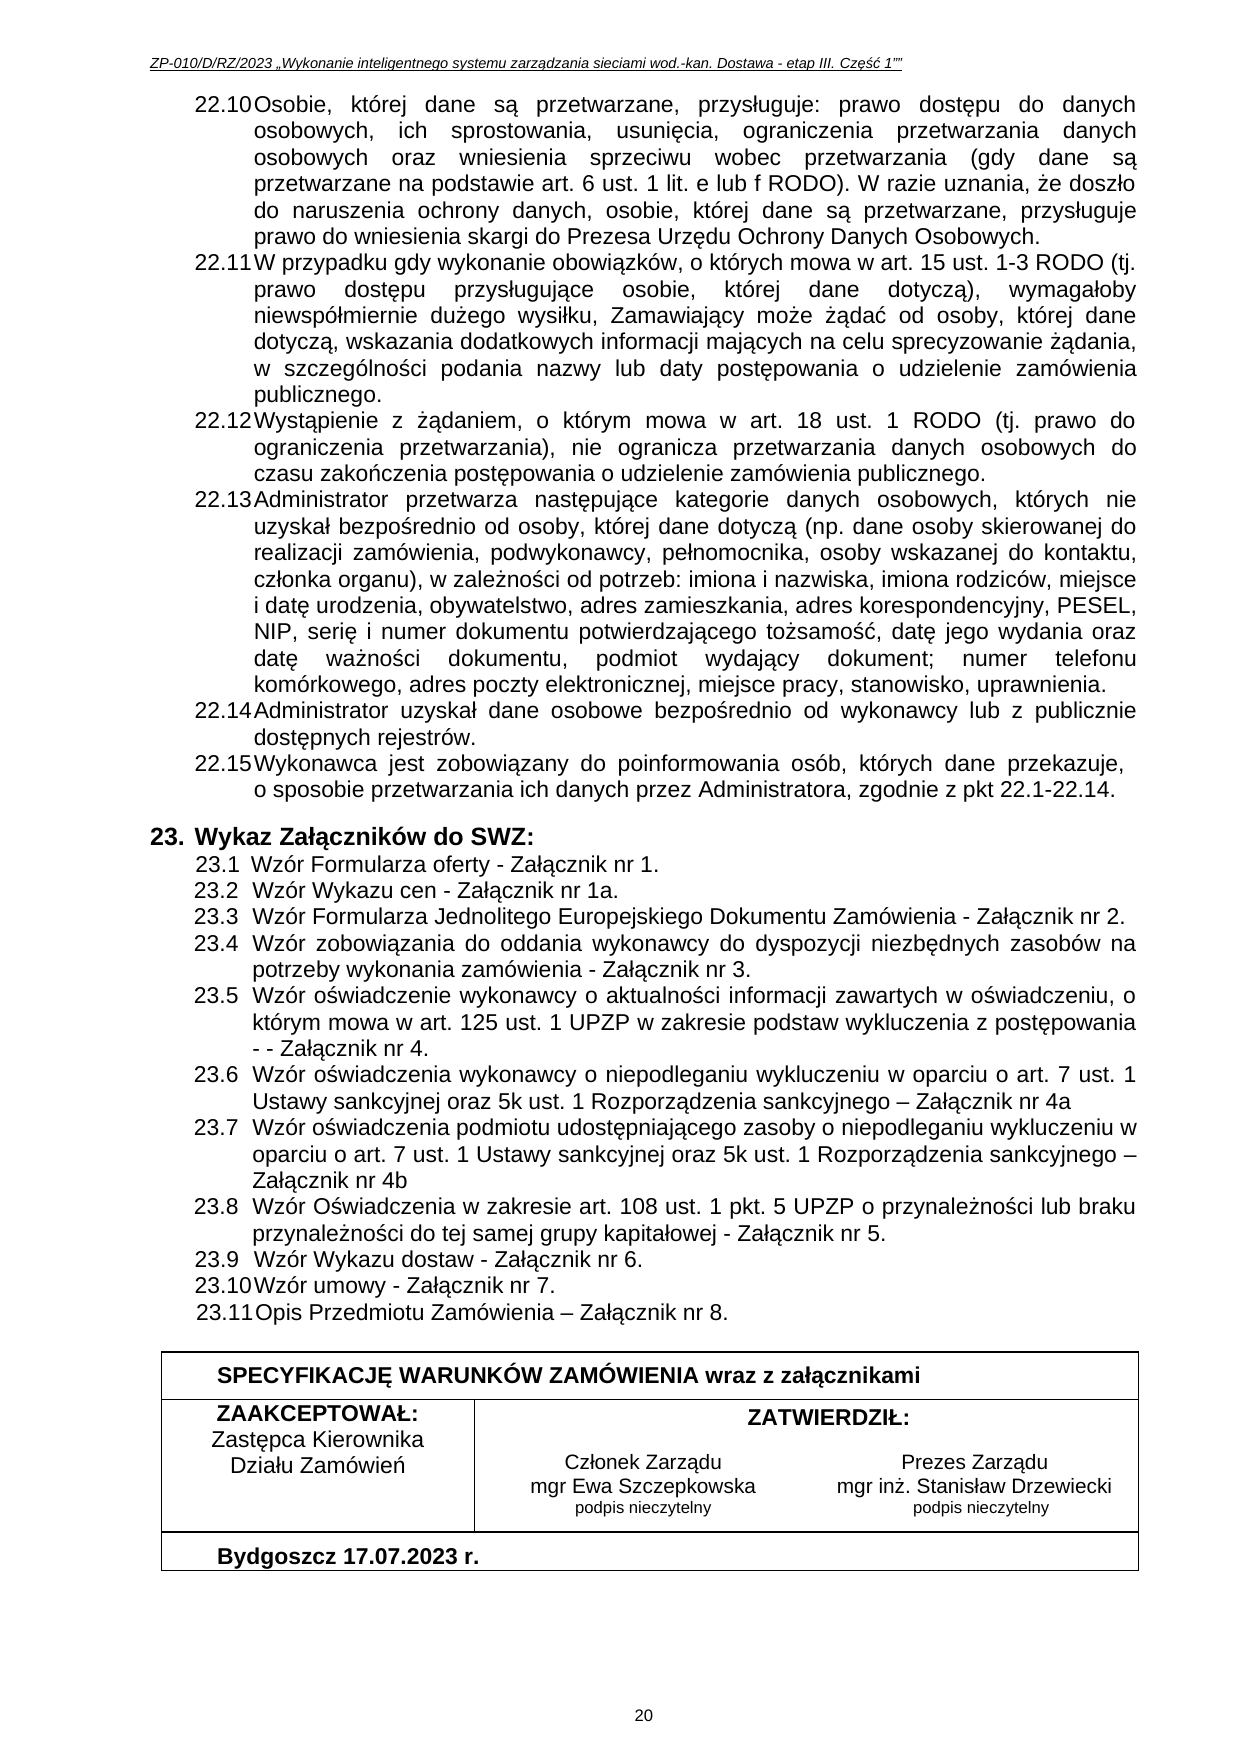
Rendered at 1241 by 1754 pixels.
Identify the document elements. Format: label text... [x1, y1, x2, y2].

list Osobie, której dane są przetwarzane, przysługuje: prawo dostępu do danych osobowych, ich sprostowania, usunięcia, ograniczenia przetwarzania danych osobowych oraz wniesienia sprzeciwu wobec przetwarzania (gdy dane są przetwarzane na podstawie art. 6 ust. 1 lit. e lub f RODO). W razie uznania, że doszło do naruszenia ochrony danych, osobie, której dane są przetwarzane, przysługuje prawo do wniesienia skargi do Prezesa Urzędu Ochrony Danych Osobowych. [194, 91, 1137, 249]
list Administrator przetwarza następujące kategorie danych osobowych, których nie uzyskał bezpośrednio od osoby, której dane dotyczą (np. dane osoby skierowanej do realizacji zamówienia, podwykonawcy, pełnomocnika, osoby wskazanej do kontaktu, członka organu), w zależności od potrzeb: imiona i nazwiska, imiona rodziców, miejsce i datę urodzenia, obywatelstwo, adres zamieszkania, adres korespondencyjny, PESEL, NIP, serię i numer dokumentu potwierdzającego tożsamość, datę jego wydania oraz datę ważności dokumentu, podmiot wydający dokument; numer telefonu komórkowego, adres poczty elektronicznej, miejsce pracy, stanowisko, uprawnienia. [194, 486, 1137, 697]
list Wykonawca jest zobowiązany do poinformowania osób, których dane przekazuje, o sposobie przetwarzania ich danych przez Administratora, zgodnie z pkt 22.1-22.14. [194, 750, 1137, 803]
list Wzór umowy - Załącznik nr 7. [194, 1272, 1137, 1299]
list Wzór zobowiązania do oddania wykonawcy do dyspozycji niezbędnych zasobów na potrzeby wykonania zamówienia - Załącznik nr 3. [194, 930, 1137, 982]
table_cell Bydgoszcz 17.07.2023 r. [162, 1533, 1138, 1569]
list Wzór Oświadczenia w zakresie art. 108 ust. 1 pkt. 5 UPZP o przynależności lub braku przynależności do tej samej grupy kapitałowej - Załącznik nr 5. [194, 1193, 1137, 1246]
table_header SPECYFIKACJĘ WARUNKÓW ZAMÓWIENIA wraz z załącznikami [162, 1353, 1138, 1399]
table_cell ZAAKCEPTOWAŁ: Zastępca Kierownika Działu Zamówień [162, 1400, 474, 1531]
list Wzór Wykazu dostaw - Załącznik nr 6. [194, 1246, 1137, 1272]
list Opis Przedmiotu Zamówienia – Załącznik nr 8. [196, 1299, 1137, 1325]
list Wzór Formularza oferty - Załącznik nr 1. [195, 851, 1137, 877]
list Administrator uzyskał dane osobowe bezpośrednio od wykonawcy lub z publicznie dostępnych rejestrów. [194, 697, 1137, 750]
table_cell ZATWIERDZIŁ: [475, 1400, 1138, 1435]
list Wzór oświadczenia podmiotu udostępniającego zasoby o niepodleganiu wykluczeniu w oparciu o art. 7 ust. 1 Ustawy sankcyjnej oraz 5k ust. 1 Rozporządzenia sankcyjnego – Załącznik nr 4b [194, 1114, 1137, 1193]
list Wzór Wykazu cen - Załącznik nr 1a. [194, 877, 1137, 903]
list Wzór oświadczenie wykonawcy o aktualności informacji zawartych w oświadczeniu, o którym mowa w art. 125 ust. 1 UPZP w zakresie podstaw wykluczenia z postępowania - - Załącznik nr 4. [194, 982, 1137, 1061]
list Wzór Formularza Jednolitego Europejskiego Dokumentu Zamówienia - Załącznik nr 2. [194, 903, 1137, 930]
list Wykaz Załączników do SWZ: [150, 822, 1137, 851]
table_cell Prezes Zarządu mgr inż. Stanisław Drzewiecki podpis nieczytelny [815, 1435, 1138, 1531]
list W przypadku gdy wykonanie obowiązków, o których mowa w art. 15 ust. 1-3 RODO (tj. prawo dostępu przysługujące osobie, której dane dotyczą), wymagałoby niewspółmiernie dużego wysiłku, Zamawiający może żądać od osoby, której dane dotyczą, wskazania dodatkowych informacji mających na celu sprecyzowanie żądania, w szczególności podania nazwy lub daty postępowania o udzielenie zamówienia publicznego. [194, 249, 1137, 407]
list Wzór oświadczenia wykonawcy o niepodleganiu wykluczeniu w oparciu o art. 7 ust. 1 Ustawy sankcyjnej oraz 5k ust. 1 Rozporządzenia sankcyjnego – Załącznik nr 4a [194, 1061, 1137, 1114]
table_cell Członek Zarządu mgr Ewa Szczepkowska podpis nieczytelny [475, 1435, 814, 1531]
list Wystąpienie z żądaniem, o którym mowa w art. 18 ust. 1 RODO (tj. prawo do ograniczenia przetwarzania), nie ogranicza przetwarzania danych osobowych do czasu zakończenia postępowania o udzielenie zamówienia publicznego. [194, 407, 1137, 486]
